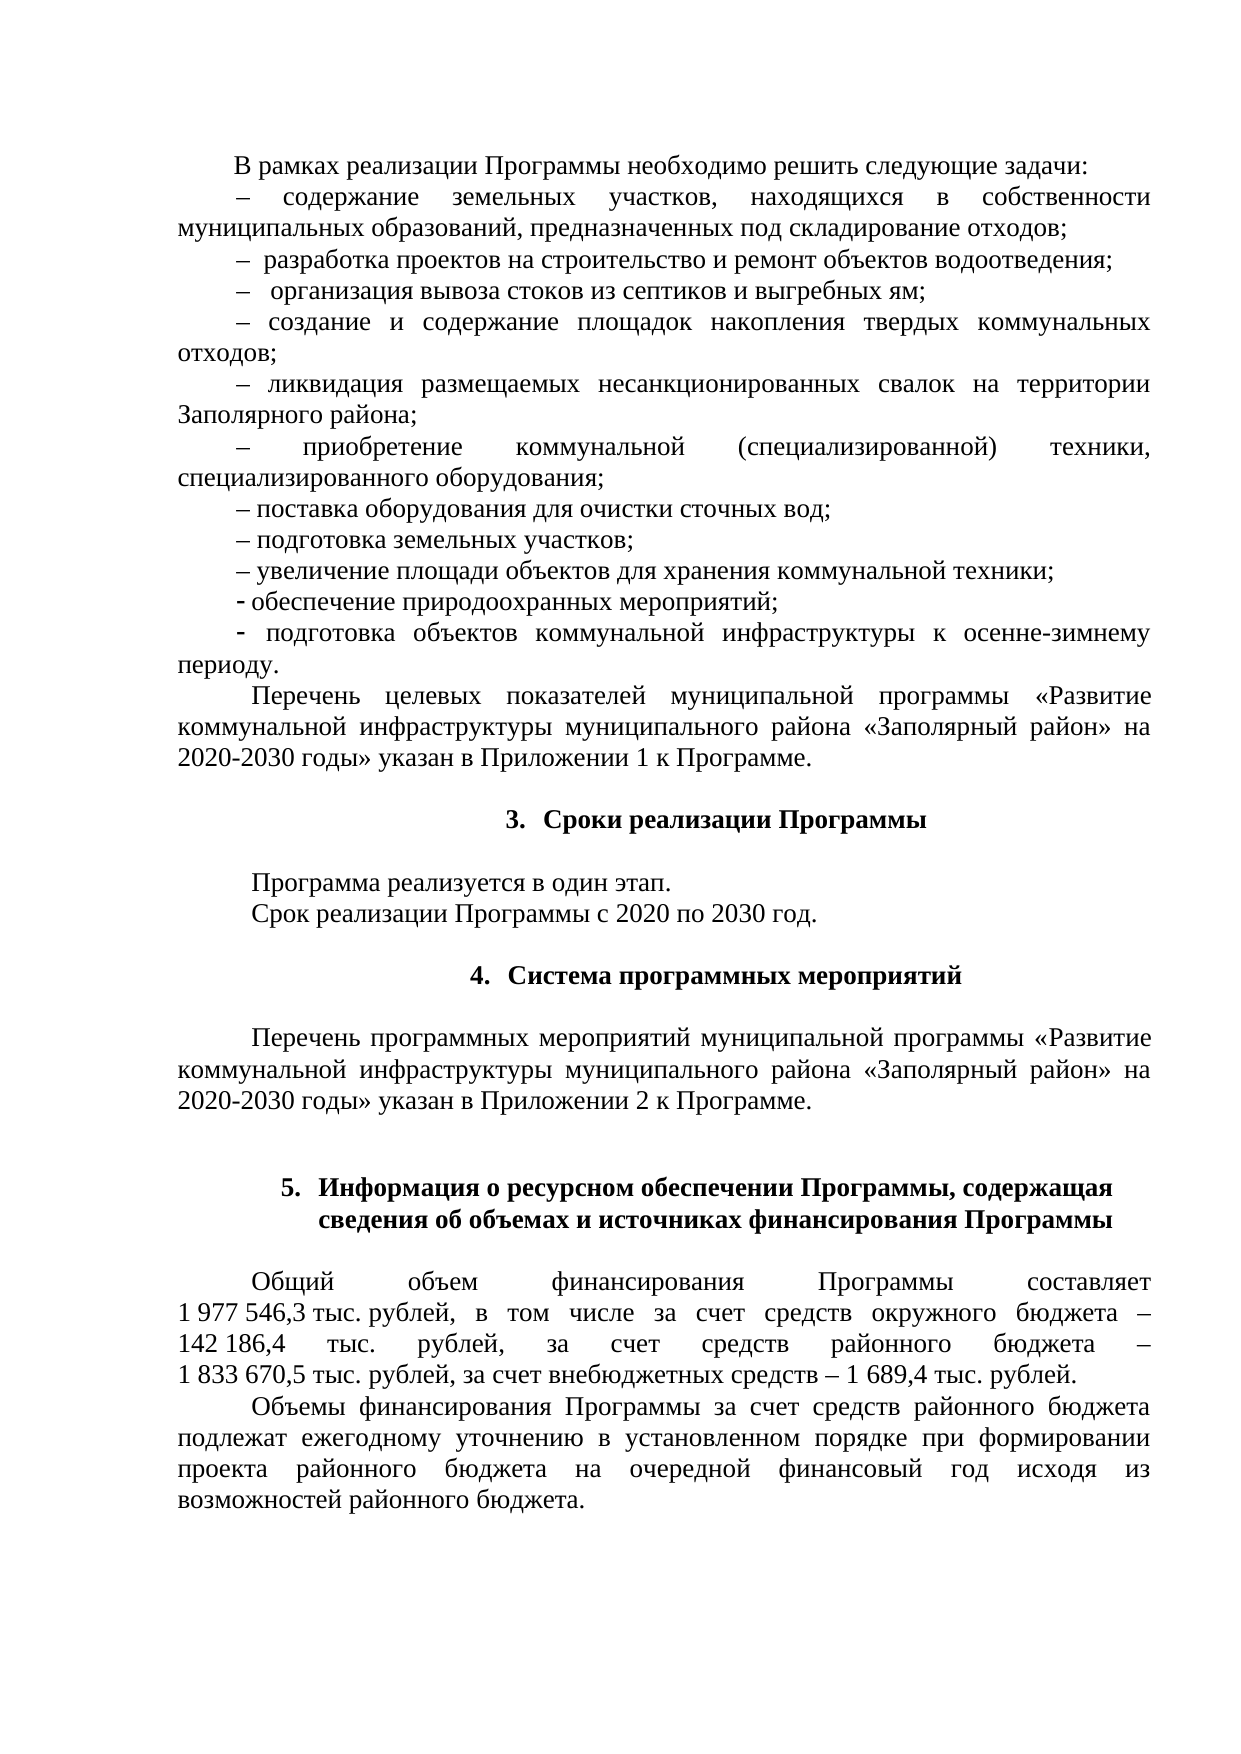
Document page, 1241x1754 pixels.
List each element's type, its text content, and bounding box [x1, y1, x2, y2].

list Сроки реализации Программы [281, 803, 1152, 835]
list обеспечение природоохранных мероприятий; [177, 585, 1152, 617]
text Перечень целевых показателей муниципальной программы «Развитие коммунальной инфраструктуры муниципального района «Заполярный район» на 2020-2030 годы» указан в Приложении 1 к Программе. [177, 679, 1152, 772]
text – поставка оборудования для очистки сточных вод; [177, 492, 1152, 523]
list – содержание земельных участков, находящихся в собственности муниципальных образований, предназначенных под складирование отходов; [177, 180, 1152, 243]
text Объемы финансирования Программы за счет средств районного бюджета подлежат ежегодному уточнению в установленном порядке при формировании проекта районного бюджета на очередной финансовый год исходя из возможностей районного бюджета. [177, 1389, 1152, 1514]
text – увеличение площади объектов для хранения коммунальной техники; [177, 554, 1152, 585]
text – разработка проектов на строительство и ремонт объектов водоотведения; [177, 243, 1152, 274]
text В рамках реализации Программы необходимо решить следующие задачи: [177, 149, 1152, 180]
list подготовка объектов коммунальной инфраструктуры к осенне-зимнему периоду. [177, 617, 1152, 679]
list Информация о ресурсном обеспечении Программы, содержащая сведения об объемах и источниках финансирования Программы [281, 1172, 1152, 1234]
text – организация вывоза стоков из септиков и выгребных ям; [177, 274, 1152, 305]
text – ликвидация размещаемых несанкционированных свалок на территории Заполярного района; [177, 367, 1152, 429]
text – подготовка земельных участков; [177, 523, 1152, 554]
text Программа реализуется в один этап. [177, 866, 1152, 897]
text Общий объем финансирования Программы составляет 1 977 546,3 тыс. рублей, в том числе за счет средств окружного бюджета – 142 186,4 тыс. рублей, за счет средств районного бюджета – 1 833 670,5 тыс. рублей, за счет внебюджетных средств – 1 689,4 тыс. рублей. [177, 1265, 1152, 1389]
text – приобретение коммунальной (специализированной) техники, специализированного оборудования; [177, 429, 1152, 492]
text – создание и содержание площадок накопления твердых коммунальных отходов; [177, 305, 1152, 367]
list Система программных мероприятий [281, 959, 1152, 990]
text Срок реализации Программы с 2020 по 2030 год. [177, 897, 1152, 928]
text Перечень программных мероприятий муниципальной программы «Развитие коммунальной инфраструктуры муниципального района «Заполярный район» на 2020-2030 годы» указан в Приложении 2 к Программе. [177, 1022, 1152, 1115]
